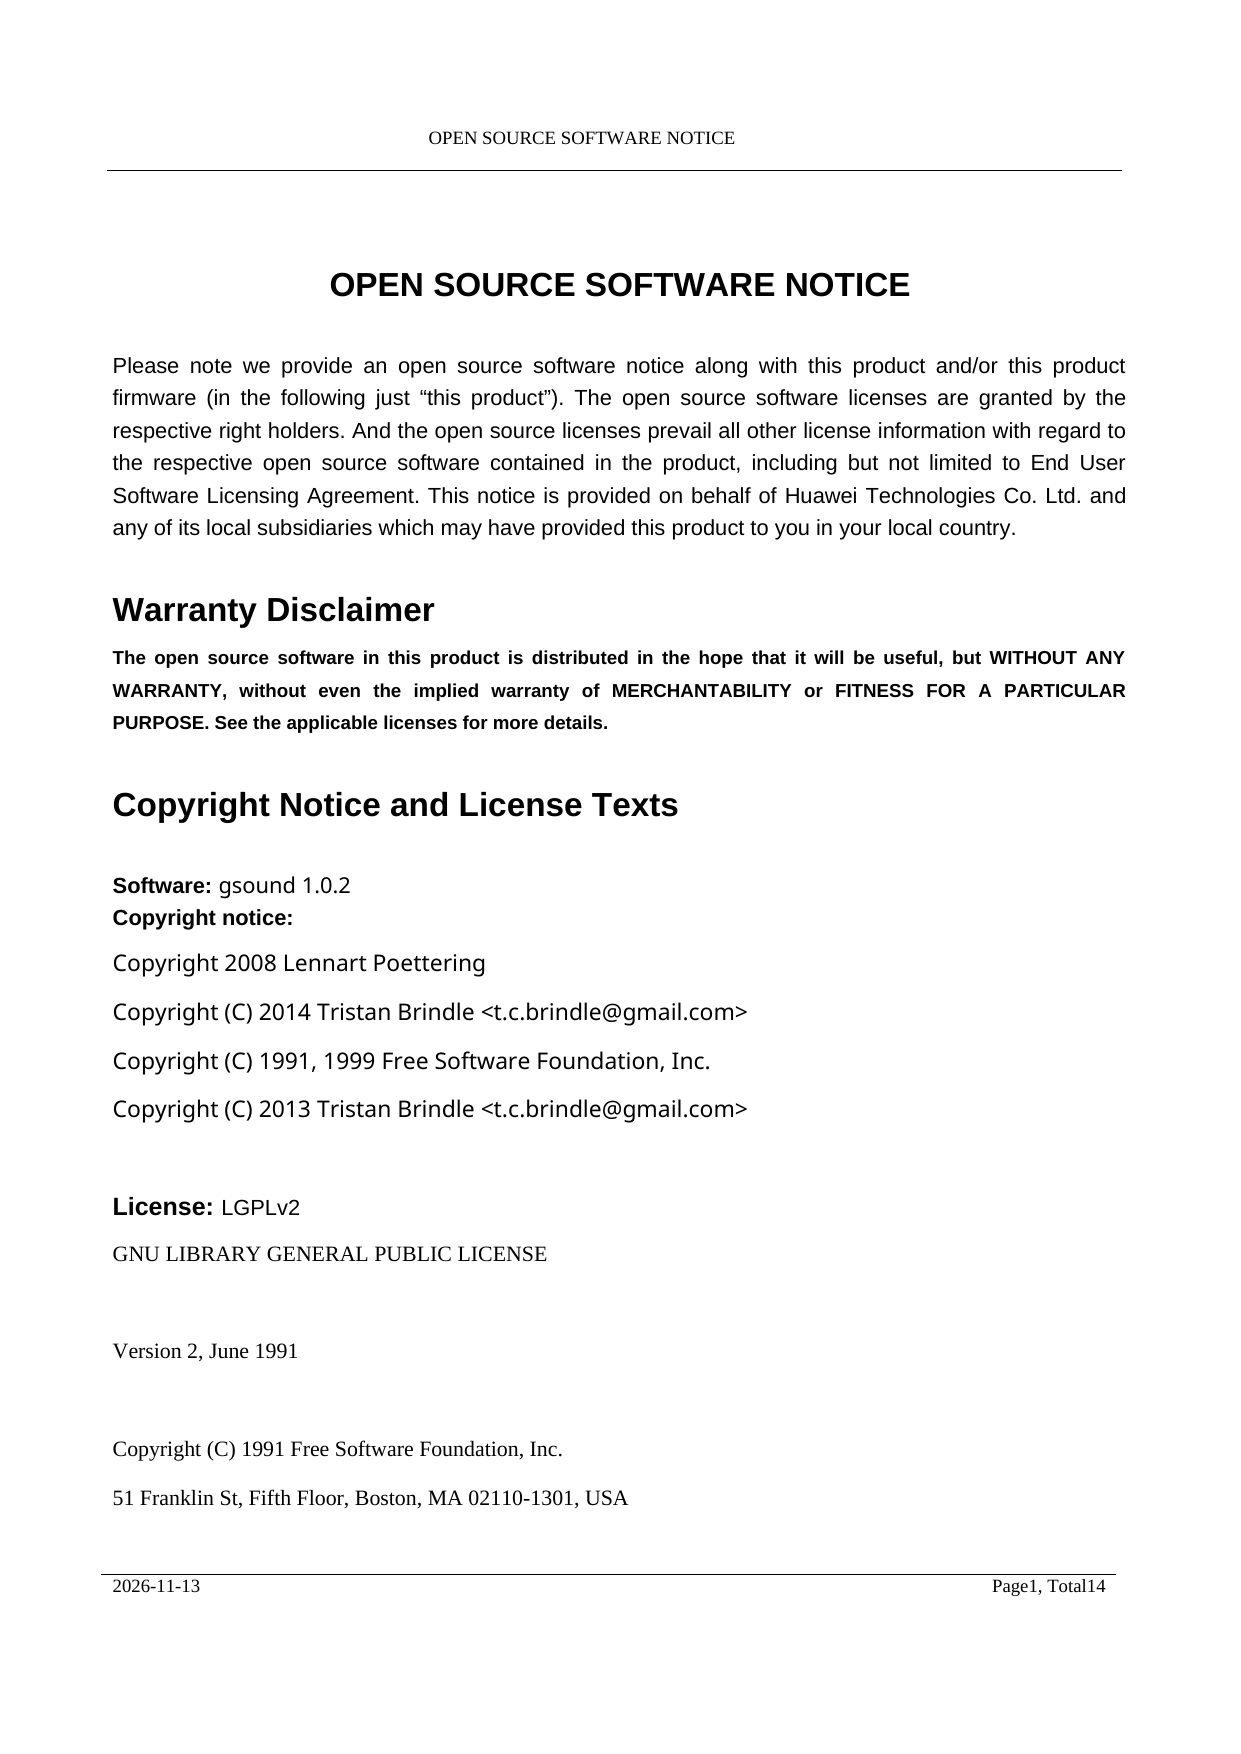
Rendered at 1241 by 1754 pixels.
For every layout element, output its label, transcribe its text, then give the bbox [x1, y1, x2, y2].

text The open source software in this product is distributed in the hope that it will be useful, but WITHOUT ANY WARRANTY, without even the implied warranty of MERCHANTABILITY or FITNESS FOR A PARTICULAR PURPOSE. See the applicable licenses for more details. [112, 641, 1128, 739]
text Warranty Disclaimer [112, 576, 1128, 641]
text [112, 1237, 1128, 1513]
text Copyright 2008 Lennart Poettering Copyright (C) 2014 Tristan Brindle <t.c.brindle@gmail.com> Copyright (C) 1991, 1999 Free Software Foundation, Inc. Copyright (C) 2013 Tristan Brindle <t.c.brindle@gmail.com> [112, 947, 1128, 1174]
text Please note we provide an open source software notice along with this product and/or this product firmware (in the following just “this product”). The open source software licenses are granted by the respective right holders. And the open source licenses prevail all other license information with regard to the respective open source software contained in the product, including but not limited to End User Software Licensing Agreement. This notice is provided on behalf of Huawei Technologies Co. Ltd. and any of its local subsidiaries which may have provided this product to you in your local country. [112, 349, 1128, 544]
text Copyright Notice and License Texts [112, 771, 1128, 836]
text License: LGPLv2 [112, 1190, 1128, 1223]
text Software: gsound 1.0.2 [112, 869, 1128, 901]
text Copyright notice: [112, 901, 1128, 934]
text OPEN SOURCE SOFTWARE NOTICE [112, 251, 1128, 316]
